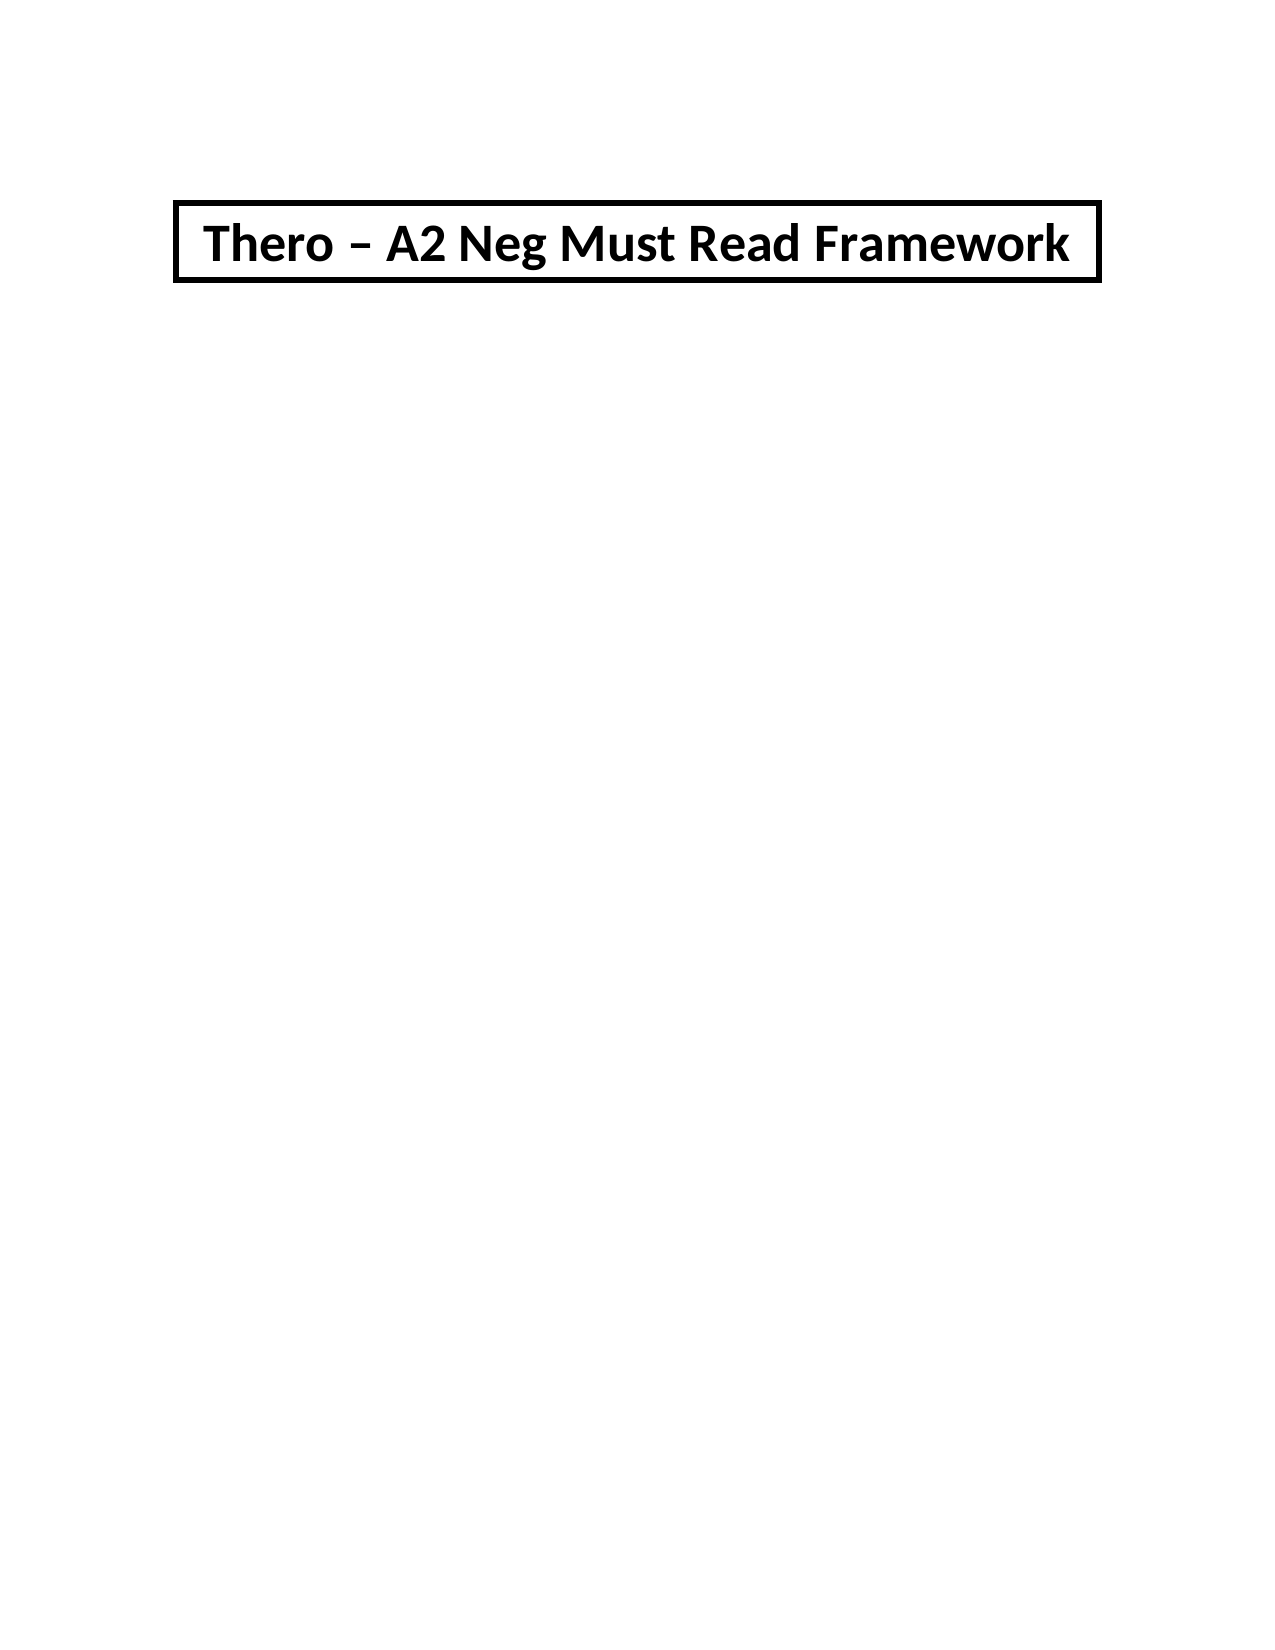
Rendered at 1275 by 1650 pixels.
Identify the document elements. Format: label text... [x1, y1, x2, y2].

subtitle Thero – A2 Neg Must Read Framework [179, 206, 1096, 277]
